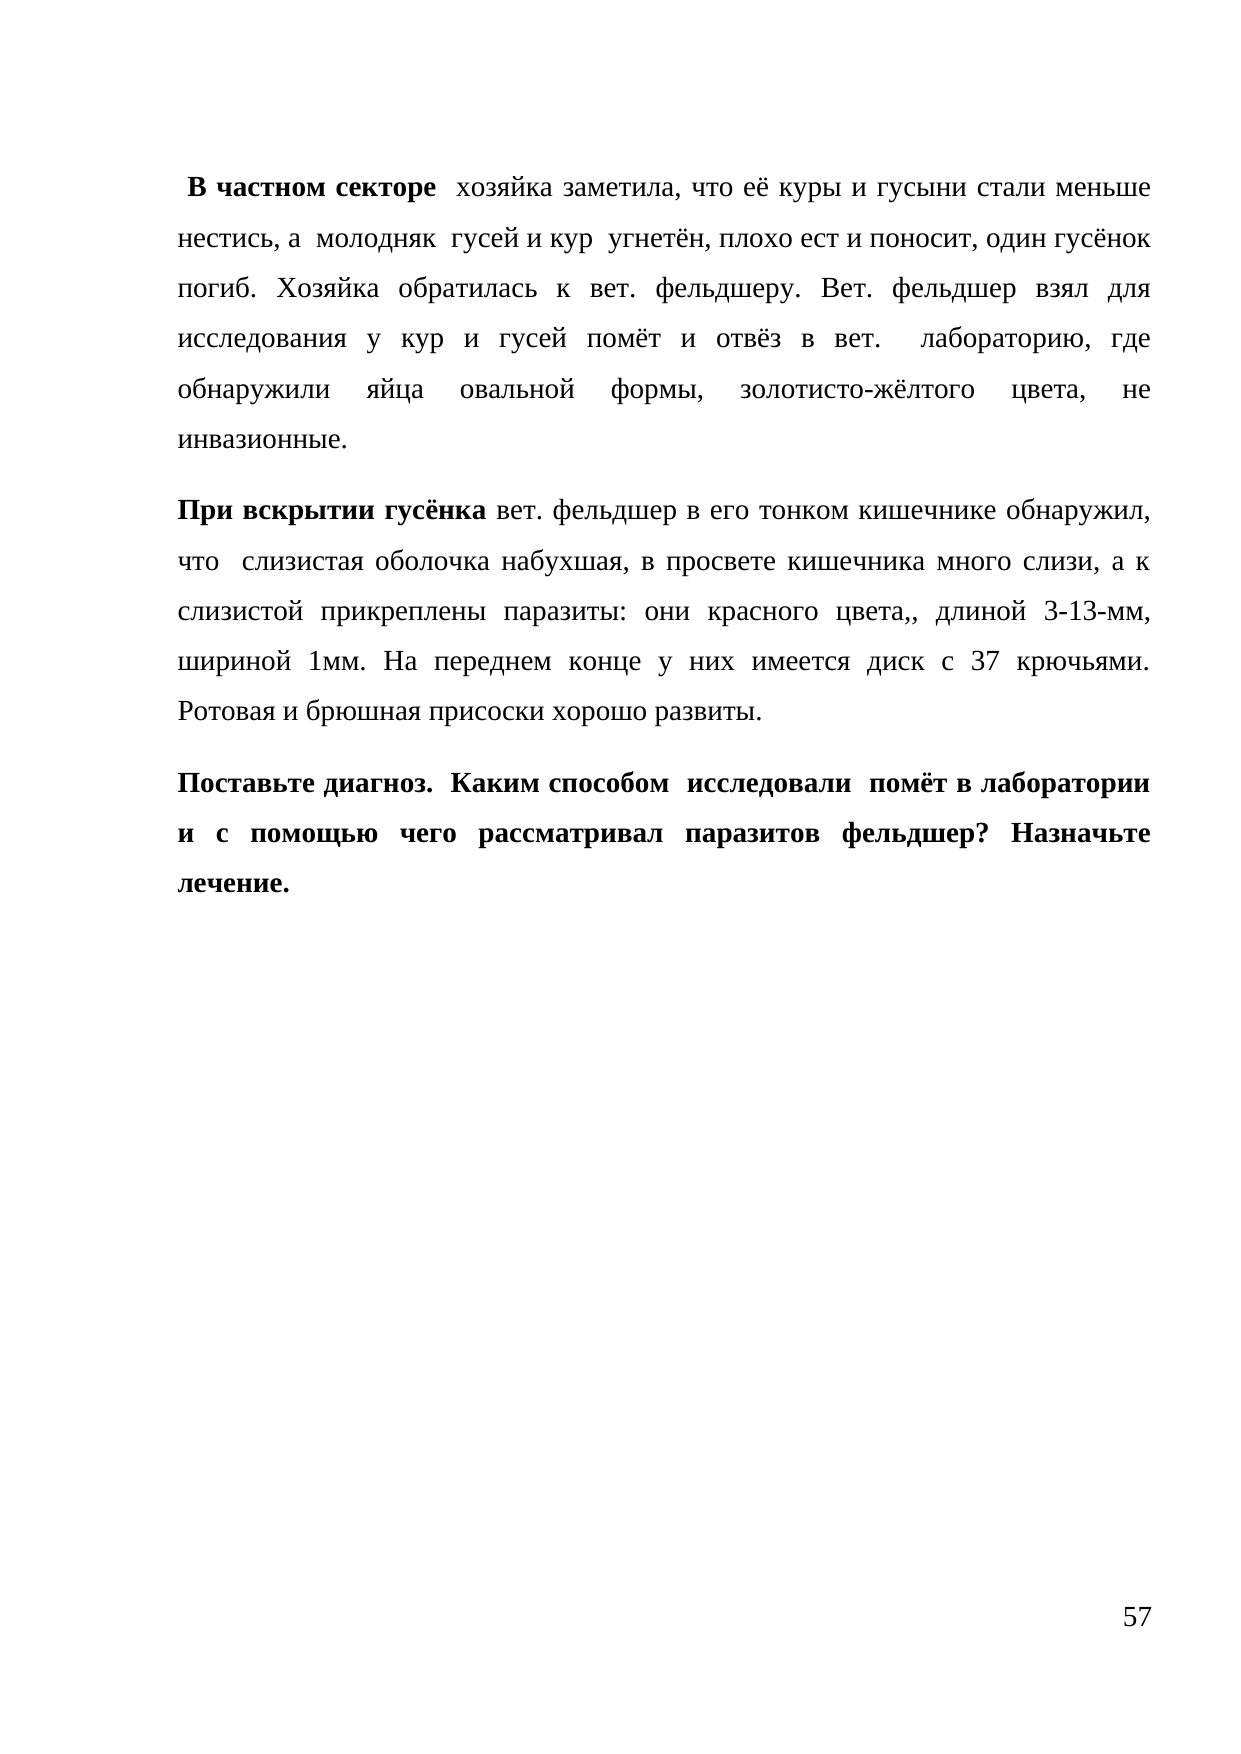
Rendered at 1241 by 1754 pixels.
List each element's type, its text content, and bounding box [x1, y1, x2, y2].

text При вскрытии гусёнка вет. фельдшер в его тонком кишечнике обнаружил, что слизистая оболочка набухшая, в просвете кишечника много слизи, а к слизистой прикреплены паразиты: они красного цвета,, длиной 3-13-мм, шириной 1мм. На переднем конце у них имеется диск с 37 крючьями. Ротовая и брюшная присоски хорошо развиты. [177, 492, 1152, 727]
text В частном секторе хозяйка заметила, что её куры и гусыни стали меньше нестись, а молодняк гусей и кур угнетён, плохо ест и поносит, один гусёнок погиб. Хозяйка обратилась к вет. фельдшеру. Вет. фельдшер взял для исследования у кур и гусей помёт и отвёз в вет. лабораторию, где обнаружили яйца овальной формы, золотисто-жёлтого цвета, не инвазионные. [177, 169, 1152, 455]
text Поставьте диагноз. Каким способом исследовали помёт в лаборатории и с помощью чего рассматривал паразитов фельдшер? Назначьте лечение. [177, 765, 1152, 899]
